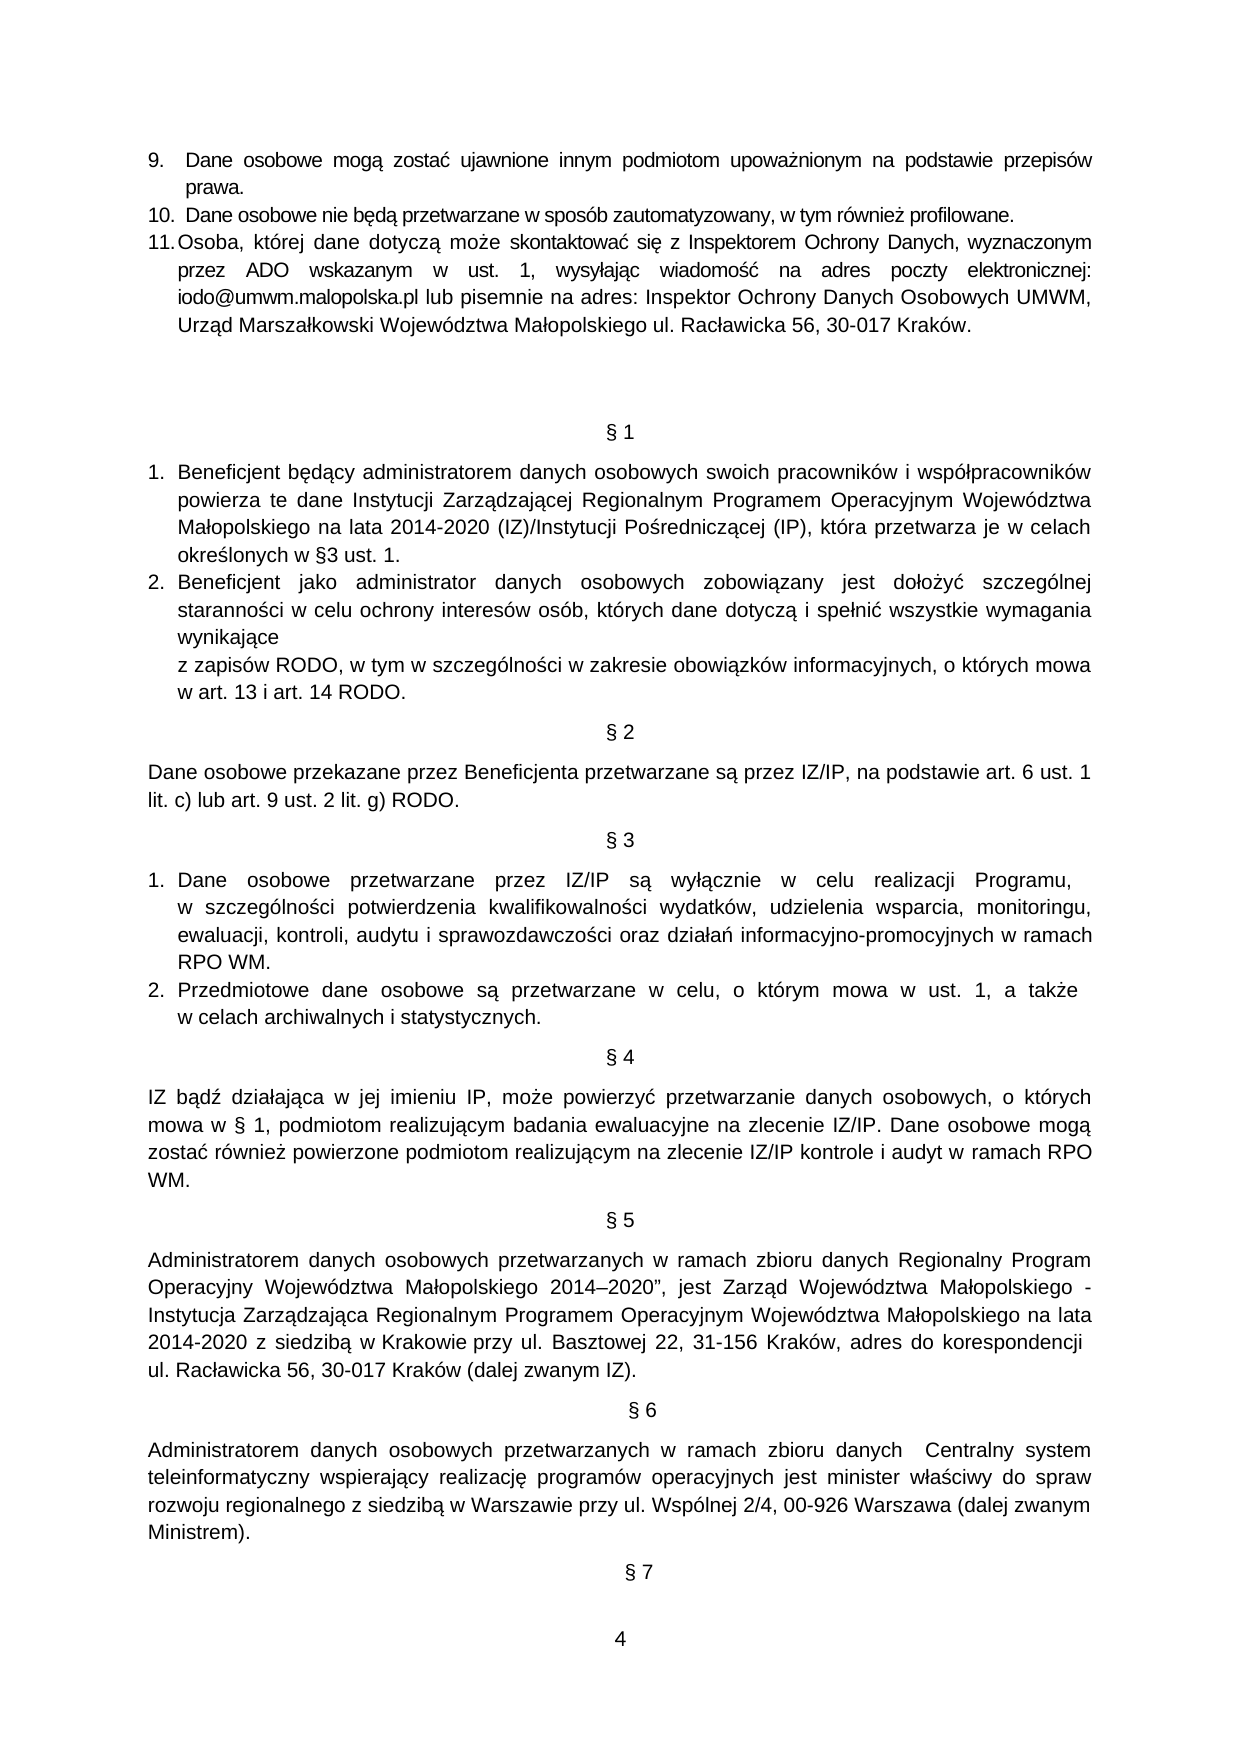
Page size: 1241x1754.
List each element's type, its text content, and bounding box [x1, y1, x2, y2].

list Przedmiotowe dane osobowe są przetwarzane w celu, o którym mowa w ust. 1, a także w celach archiwalnych i statystycznych. [148, 978, 1092, 1029]
text § 6 [192, 1398, 1092, 1422]
list Osoba, której dane dotyczą może skontaktować się z Inspektorem Ochrony Danych, wyznaczonym przez ADO wskazanym w ust. 1, wysyłając wiadomość na adres poczty elektronicznej: iodo@umwm.malopolska.pl lub pisemnie na adres: Inspektor Ochrony Danych Osobowych UMWM, Urząd Marszałkowski Województwa Małopolskiego ul. Racławicka 56, 30-017 Kraków. [148, 230, 1092, 337]
text IZ bądź działająca w jej imieniu IP, może powierzyć przetwarzanie danych osobowych, o których mowa w § 1, podmiotom realizującym badania ewaluacyjne na zlecenie IZ/IP. Dane osobowe mogą zostać również powierzone podmiotom realizującym na zlecenie IZ/IP kontrole i audyt w ramach RPO WM. [148, 1085, 1092, 1192]
text § 4 [148, 1045, 1092, 1069]
list Beneficjent jako administrator danych osobowych zobowiązany jest dołożyć szczególnej staranności w celu ochrony interesów osób, których dane dotyczą i spełnić wszystkie wymagania wynikające z zapisów RODO, w tym w szczególności w zakresie obowiązków informacyjnych, o których mowa w art. 13 i art. 14 RODO. [148, 570, 1092, 704]
text § 1 [148, 420, 1092, 444]
list § 7 [185, 1560, 1092, 1584]
text § 2 [148, 720, 1092, 744]
text Administratorem danych osobowych przetwarzanych w ramach zbioru danych Regionalny Program Operacyjny Województwa Małopolskiego 2014–2020”, jest Zarząd Województwa Małopolskiego - Instytucja Zarządzająca Regionalnym Programem Operacyjnym Województwa Małopolskiego na lata 2014-2020 z siedzibą w Krakowie przy ul. Basztowej 22, 31-156 Kraków, adres do korespondencji ul. Racławicka 56, 30-017 Kraków (dalej zwanym IZ). [148, 1248, 1092, 1382]
list Administratorem danych osobowych przetwarzanych w ramach zbioru danych Centralny system teleinformatyczny wspierający realizację programów operacyjnych jest minister właściwy do spraw rozwoju regionalnego z siedzibą w Warszawie przy ul. Wspólnej 2/4, 00-926 Warszawa (dalej zwanym Ministrem). [148, 1438, 1092, 1544]
list Dane osobowe mogą zostać ujawnione innym podmiotom upoważnionym na podstawie przepisów prawa. [148, 148, 1092, 199]
list Beneficjent będący administratorem danych osobowych swoich pracowników i współpracowników powierza te dane Instytucji Zarządzającej Regionalnym Programem Operacyjnym Województwa Małopolskiego na lata 2014-2020 (IZ)/Instytucji Pośredniczącej (IP), która przetwarza je w celach określonych w §3 ust. 1. [148, 460, 1092, 567]
text § 5 [148, 1208, 1092, 1232]
text Dane osobowe przekazane przez Beneficjenta przetwarzane są przez IZ/IP, na podstawie art. 6 ust. 1 lit. c) lub art. 9 ust. 2 lit. g) RODO. [148, 760, 1092, 812]
text § 3 [148, 828, 1092, 852]
list Dane osobowe nie będą przetwarzane w sposób zautomatyzowany, w tym również profilowane. [148, 203, 1092, 227]
list Dane osobowe przetwarzane przez IZ/IP są wyłącznie w celu realizacji Programu, w szczególności potwierdzenia kwalifikowalności wydatków, udzielenia wsparcia, monitoringu, ewaluacji, kontroli, audytu i sprawozdawczości oraz działań informacyjno-promocyjnych w ramach RPO WM. [148, 868, 1092, 974]
